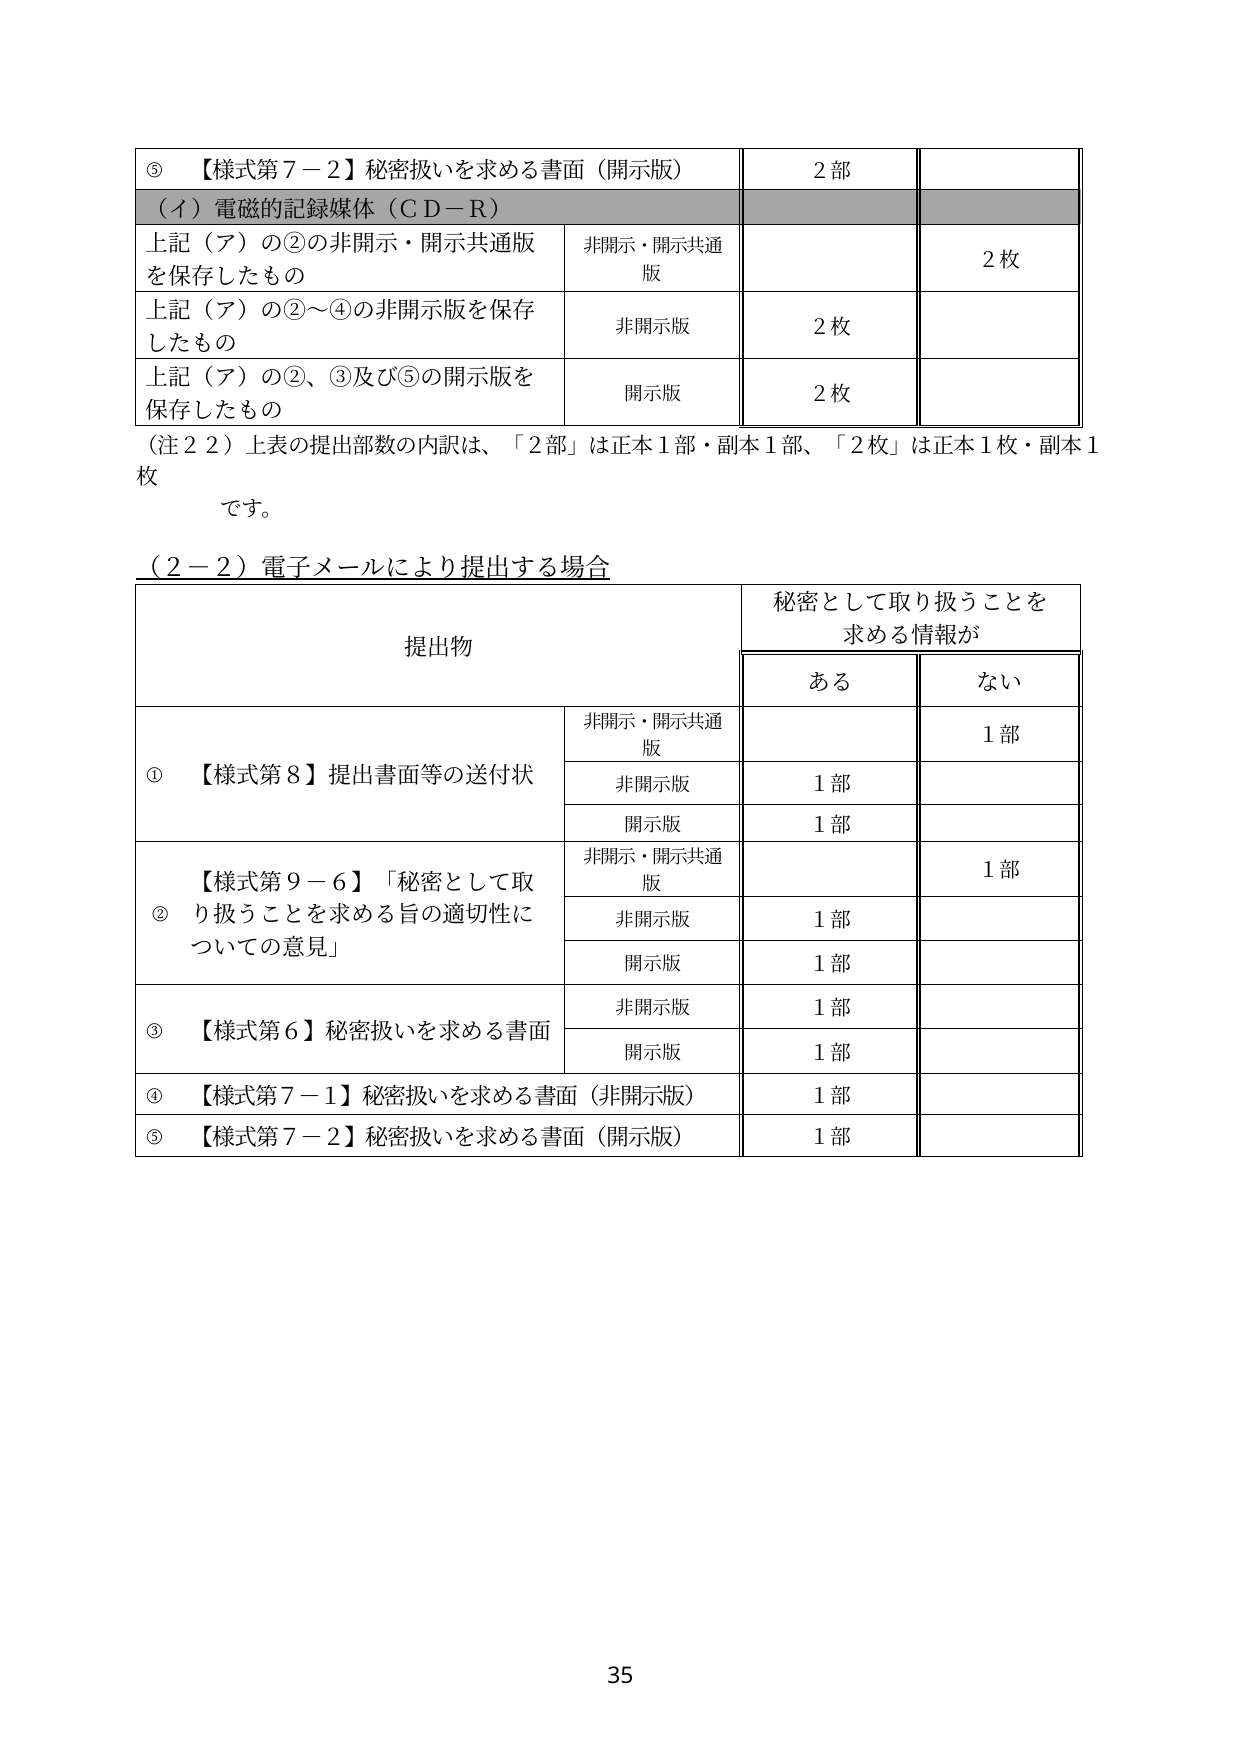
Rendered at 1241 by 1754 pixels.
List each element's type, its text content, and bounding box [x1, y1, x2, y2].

table_cell 【様式第８】提出書面等の送付状 [180, 707, 564, 841]
table_cell [921, 190, 1078, 224]
table_cell 非開示・開示共通版 [565, 842, 739, 896]
table_cell 上記（ア）の②～④の非開示版を保存したもの [136, 292, 564, 358]
table_cell １部 [744, 762, 916, 804]
table_cell （イ）電磁的記録媒体（ＣＤ－Ｒ） [136, 190, 739, 224]
table_cell ２枚 [744, 292, 916, 358]
table_header 提出物 [136, 585, 741, 706]
table_cell ④ [136, 1074, 180, 1114]
table_cell [921, 941, 1078, 984]
table_cell ２部 [744, 149, 916, 189]
table_cell ① [136, 707, 180, 841]
table_cell １部 [744, 1074, 916, 1114]
table_cell １部 [744, 897, 916, 940]
table_cell 非開示・開示共通版 [565, 225, 739, 291]
table_cell 【様式第７－１】秘密扱いを求める書面（非開示版） [180, 1074, 739, 1114]
table_cell ② [136, 842, 180, 984]
table_cell １部 [744, 1115, 916, 1156]
table_cell 開示版 [565, 359, 739, 425]
table_cell １部 [744, 985, 916, 1028]
text です。 [136, 491, 1104, 522]
table_cell ある [744, 655, 916, 706]
table_cell [921, 292, 1078, 358]
table_cell 非開示・開示共通版 [565, 707, 739, 761]
table_cell ⑤ [136, 149, 180, 189]
table_cell 上記（ア）の②、③及び⑤の開示版を保存したもの [136, 359, 564, 425]
text （注２２）上表の提出部数の内訳は、「２部」は正本１部・副本１部、「２枚」は正本１枚・副本１枚 [136, 428, 1104, 491]
table_cell [921, 805, 1078, 841]
table_cell 開示版 [565, 805, 739, 841]
table_cell ２枚 [744, 359, 916, 425]
table_cell [921, 1074, 1078, 1114]
text （２－２）電子メールにより提出する場合 [136, 547, 1104, 583]
table_cell [921, 985, 1078, 1028]
table_cell [921, 1029, 1078, 1073]
table_cell 上記（ア）の②の非開示・開示共通版を保存したもの [136, 225, 564, 291]
table_cell [921, 1115, 1078, 1156]
table_cell [921, 762, 1078, 804]
table_cell １部 [744, 1029, 916, 1073]
table_cell 【様式第７－２】秘密扱いを求める書面（開示版） [180, 149, 739, 189]
table_cell １部 [744, 941, 916, 984]
table_cell [744, 842, 916, 896]
table_cell [921, 149, 1078, 189]
table_cell [921, 897, 1078, 940]
table_cell ③ [136, 985, 180, 1073]
table_cell 【様式第６】秘密扱いを求める書面 [180, 985, 564, 1073]
table_cell [744, 225, 916, 291]
table_cell 非開示版 [565, 292, 739, 358]
table_cell 開示版 [565, 1029, 739, 1073]
table_cell 非開示版 [565, 897, 739, 940]
table_cell [744, 707, 916, 761]
table_cell 【様式第９－６】「秘密として取り扱うことを求める旨の適切性についての意見」 [180, 842, 564, 984]
table_cell 開示版 [565, 941, 739, 984]
table_cell 【様式第７－２】秘密扱いを求める書面（開示版） [180, 1115, 739, 1156]
table_cell １部 [921, 842, 1078, 896]
table_cell ⑤ [136, 1115, 180, 1156]
table_cell [921, 359, 1078, 425]
table_cell ない [921, 655, 1078, 706]
table_header 秘密として取り扱うことを 求める情報が [742, 585, 1080, 650]
table_cell １部 [744, 805, 916, 841]
table_cell [744, 190, 916, 224]
table_cell ２枚 [921, 225, 1078, 291]
table_cell 非開示版 [565, 985, 739, 1028]
table_cell 非開示版 [565, 762, 739, 804]
table_cell １部 [921, 707, 1078, 761]
